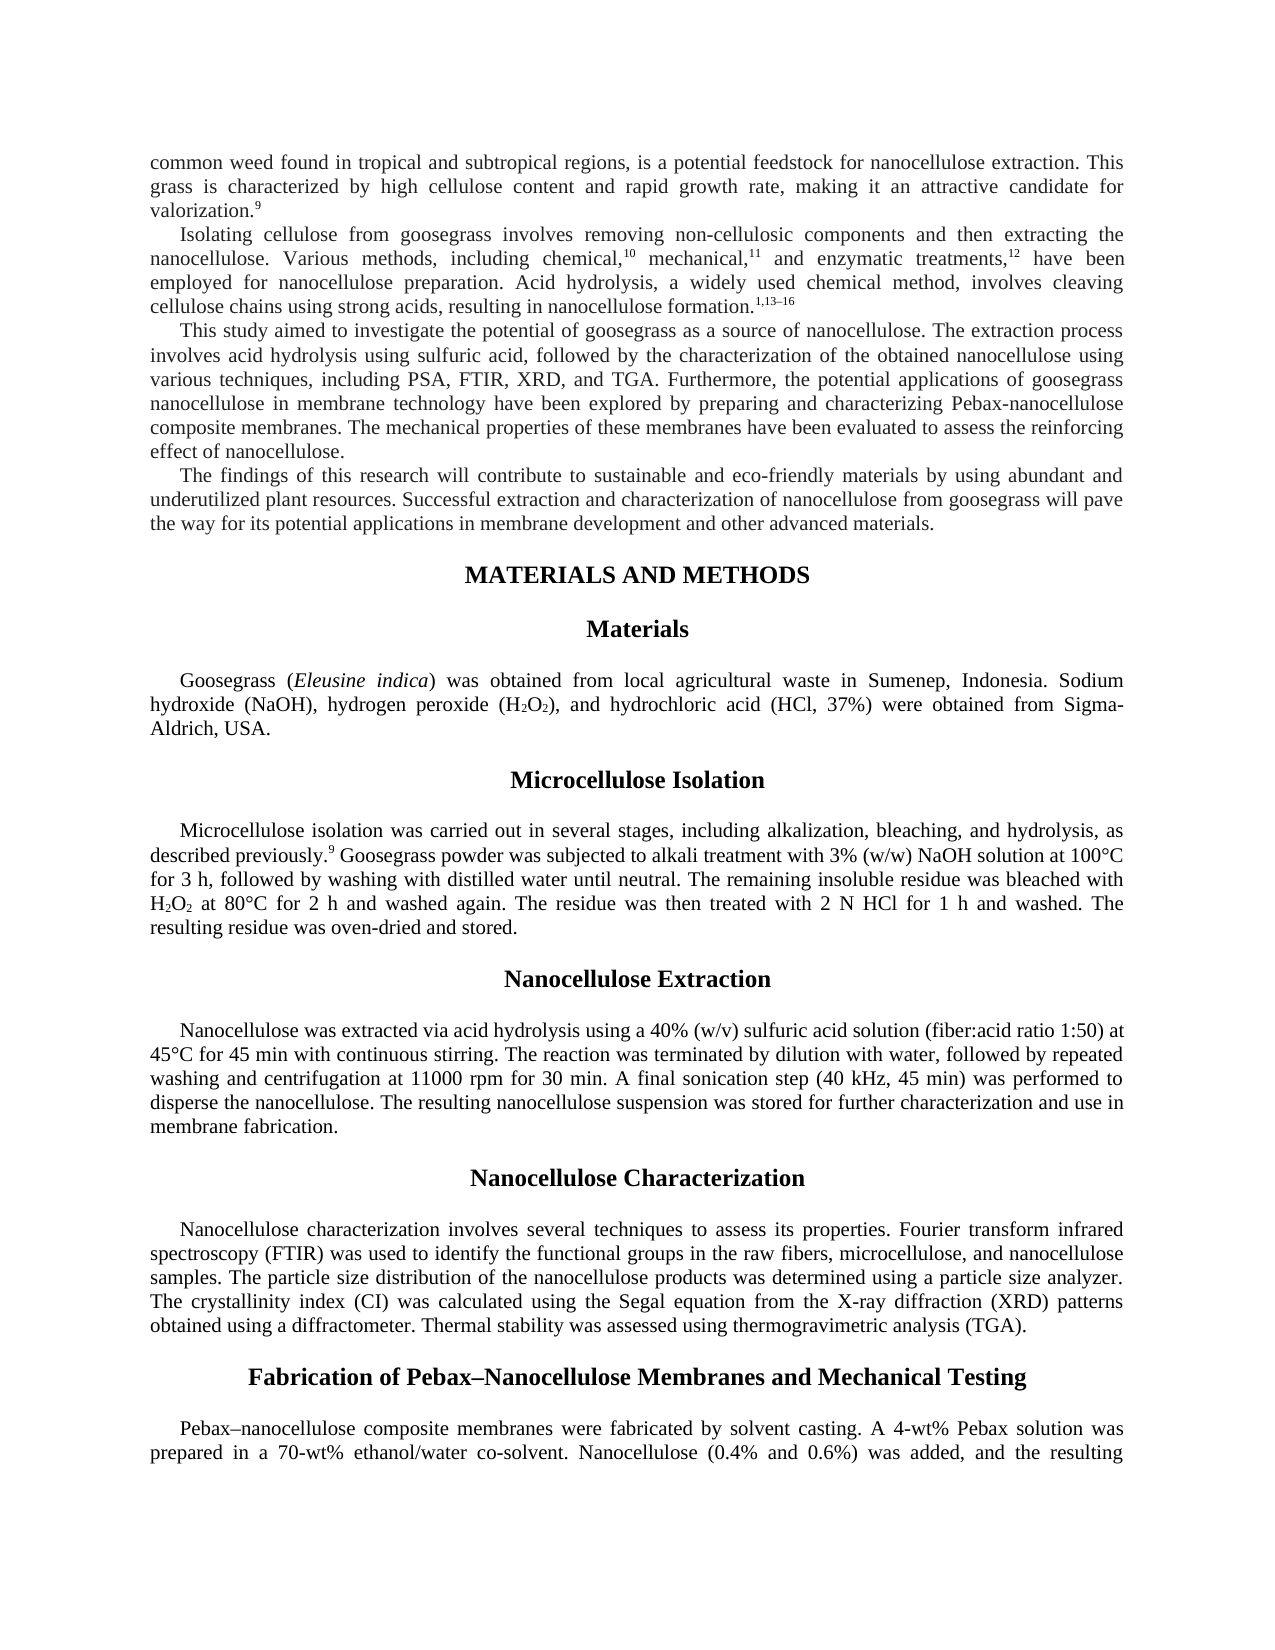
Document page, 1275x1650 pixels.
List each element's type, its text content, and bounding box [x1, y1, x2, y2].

subtitle Materials [150, 614, 1125, 642]
text Isolating cellulose from goosegrass involves removing non-cellulosic components and then extracting the nanocellulose. Various methods, including chemical,10 mechanical,11 and enzymatic treatments,12 have been employed for nanocellulose preparation. Acid hydrolysis, a widely used chemical method, involves cleaving cellulose chains using strong acids, resulting in nanocellulose formation.1,13–16 [150, 222, 1125, 318]
text Nanocellulose characterization involves several techniques to assess its properties. Fourier transform infrared spectroscopy (FTIR) was used to identify the functional groups in the raw fibers, microcellulose, and nanocellulose samples. The particle size distribution of the nanocellulose products was determined using a particle size analyzer. The crystallinity index (CI) was calculated using the Segal equation from the X-ray diffraction (XRD) patterns obtained using a diffractometer. Thermal stability was assessed using thermogravimetric analysis (TGA). [150, 1217, 1125, 1337]
text The findings of this research will contribute to sustainable and eco-friendly materials by using abundant and underutilized plant resources. Successful extraction and characterization of nanocellulose from goosegrass will pave the way for its potential applications in membrane development and other advanced materials. [150, 463, 1125, 535]
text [150, 150, 1125, 222]
text Microcellulose isolation was carried out in several stages, including alkalization, bleaching, and hydrolysis, as described previously.9 Goosegrass powder was subjected to alkali treatment with 3% (w/w) NaOH solution at 100°C for 3 h, followed by washing with distilled water until neutral. The remaining insoluble residue was bleached with H2O2 at 80°C for 2 h and washed again. The residue was then treated with 2 N HCl for 1 h and washed. The resulting residue was oven-dried and stored. [150, 818, 1125, 939]
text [150, 1416, 1125, 1464]
subtitle Microcellulose Isolation [150, 765, 1125, 793]
subtitle MATERIALS AND METHODS [150, 560, 1125, 589]
subtitle Nanocellulose Extraction [150, 964, 1125, 992]
text Nanocellulose was extracted via acid hydrolysis using a 40% (w/v) sulfuric acid solution (fiber:acid ratio 1:50) at 45°C for 45 min with continuous stirring. The reaction was terminated by dilution with water, followed by repeated washing and centrifugation at 11000 rpm for 30 min. A final sonication step (40 kHz, 45 min) was performed to disperse the nanocellulose. The resulting nanocellulose suspension was stored for further characterization and use in membrane fabrication. [150, 1017, 1125, 1138]
text Goosegrass (Eleusine indica) was obtained from local agricultural waste in Sumenep, Indonesia. Sodium hydroxide (NaOH), hydrogen peroxide (H2O2), and hydrochloric acid (HCl, 37%) were obtained from Sigma-Aldrich, USA. [150, 667, 1125, 740]
text This study aimed to investigate the potential of goosegrass as a source of nanocellulose. The extraction process involves acid hydrolysis using sulfuric acid, followed by the characterization of the obtained nanocellulose using various techniques, including PSA, FTIR, XRD, and TGA. Furthermore, the potential applications of goosegrass nanocellulose in membrane technology have been explored by preparing and characterizing Pebax-nanocellulose composite membranes. The mechanical properties of these membranes have been evaluated to assess the reinforcing effect of nanocellulose. [150, 318, 1125, 463]
subtitle Nanocellulose Characterization [150, 1163, 1125, 1192]
subtitle Fabrication of Pebax–Nanocellulose Membranes and Mechanical Testing [150, 1362, 1125, 1391]
